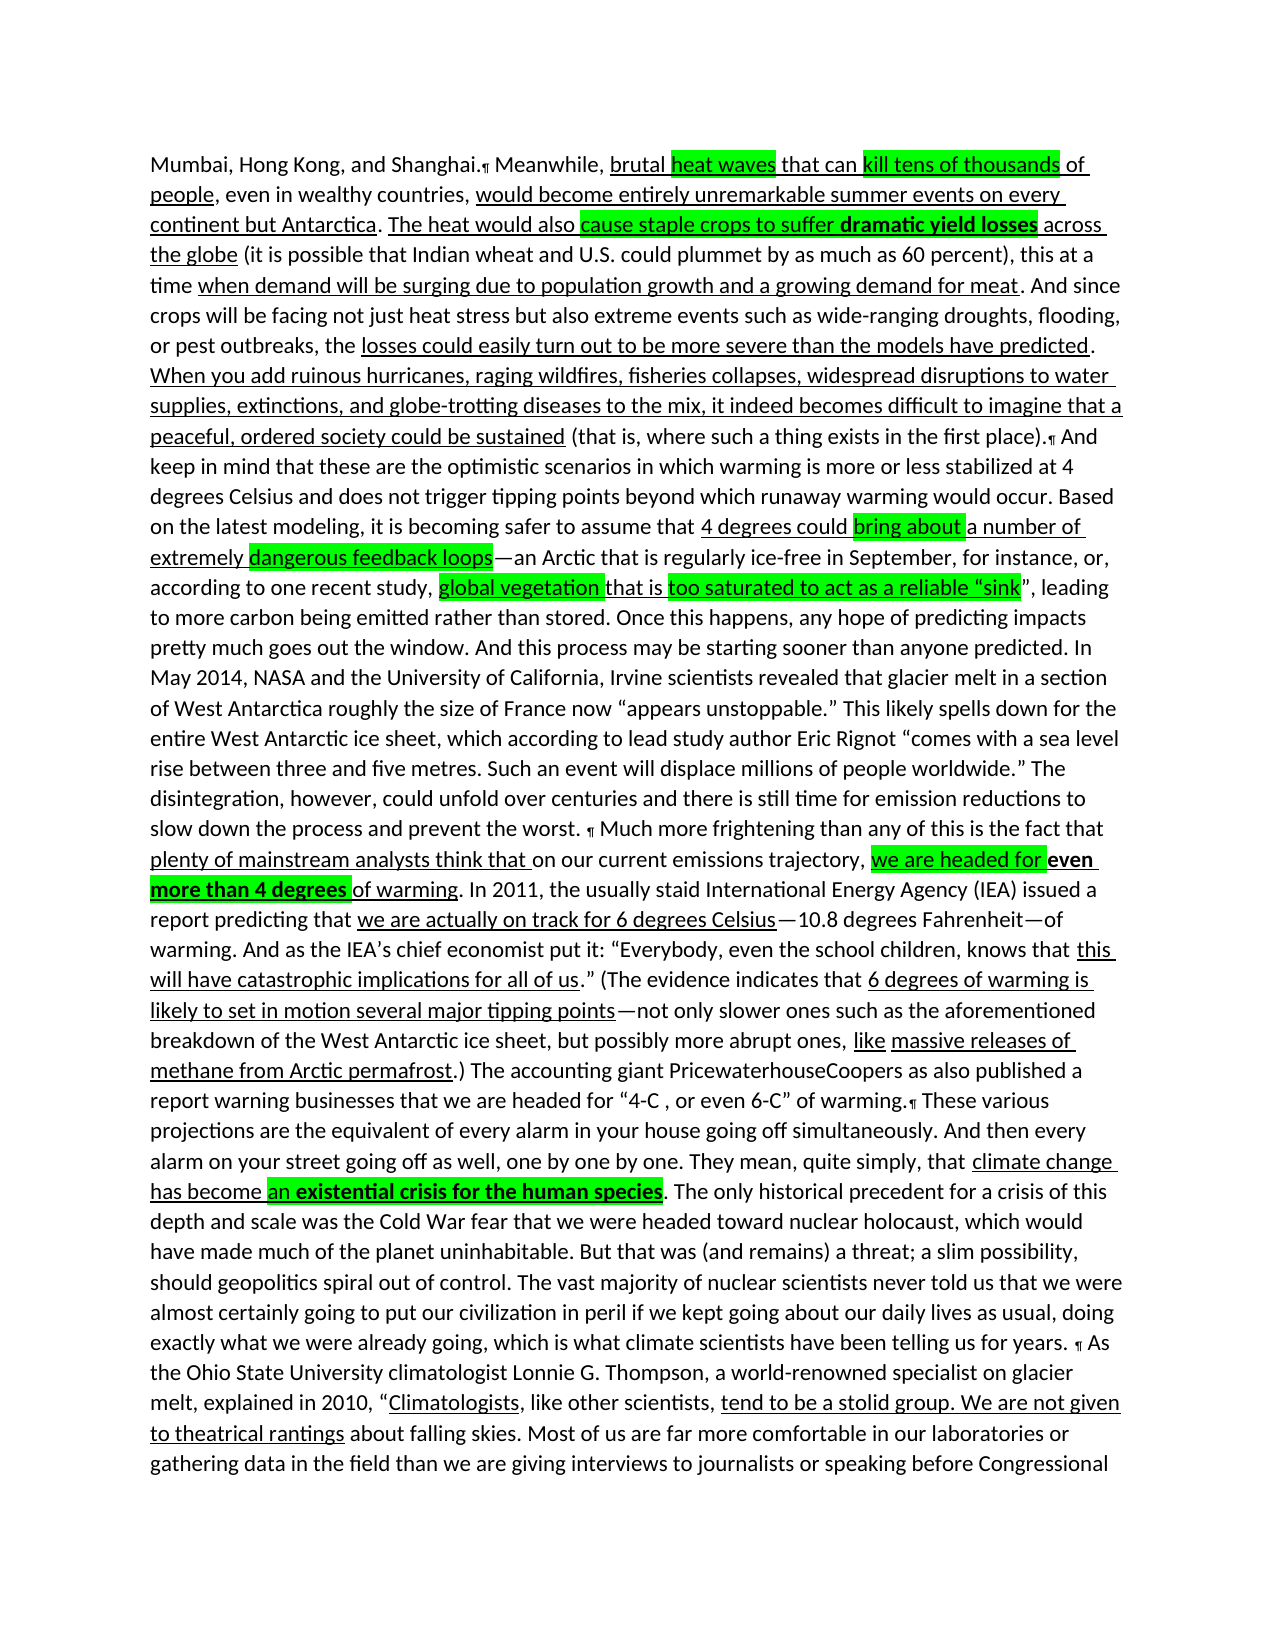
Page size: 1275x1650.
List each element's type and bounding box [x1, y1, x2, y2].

text [150, 150, 1125, 1477]
